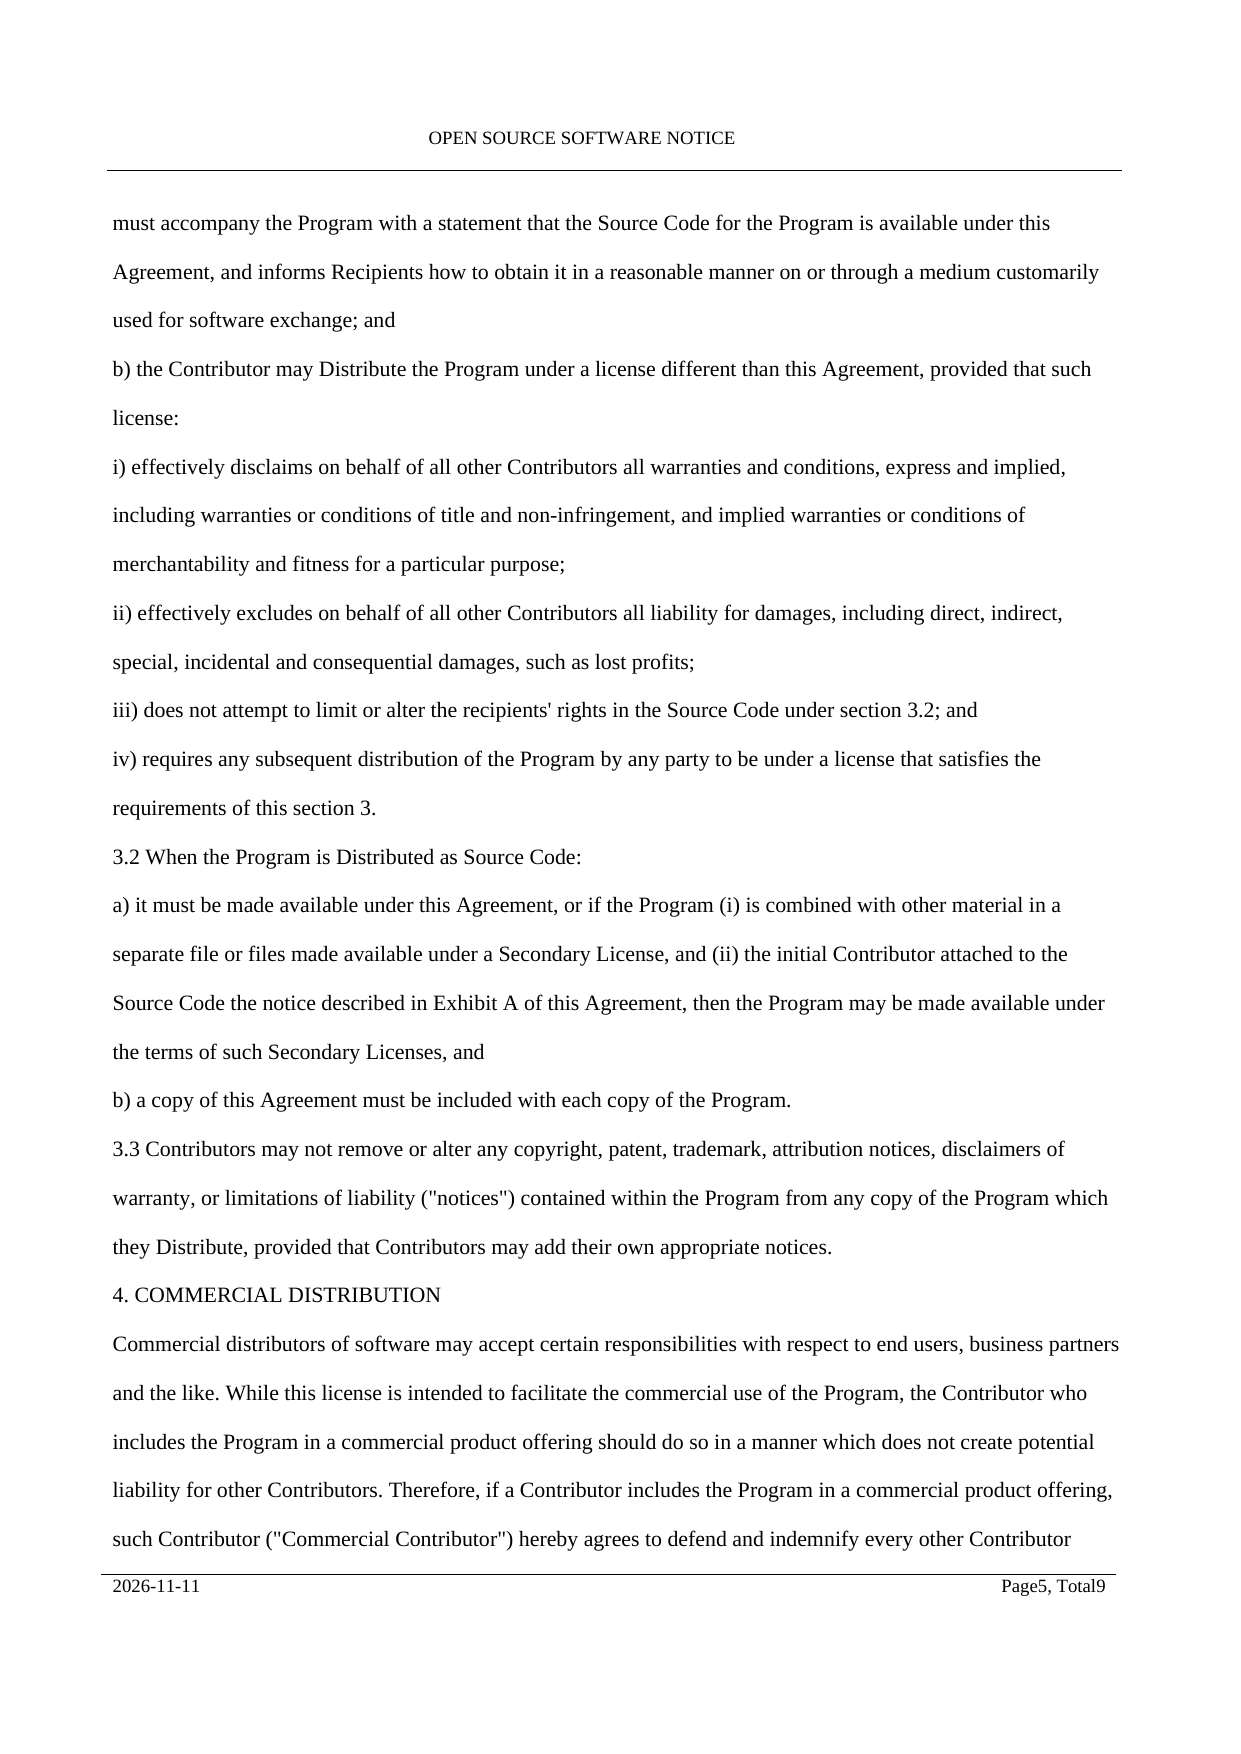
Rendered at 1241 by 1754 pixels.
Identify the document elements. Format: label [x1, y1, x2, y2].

text [112, 206, 1128, 1555]
